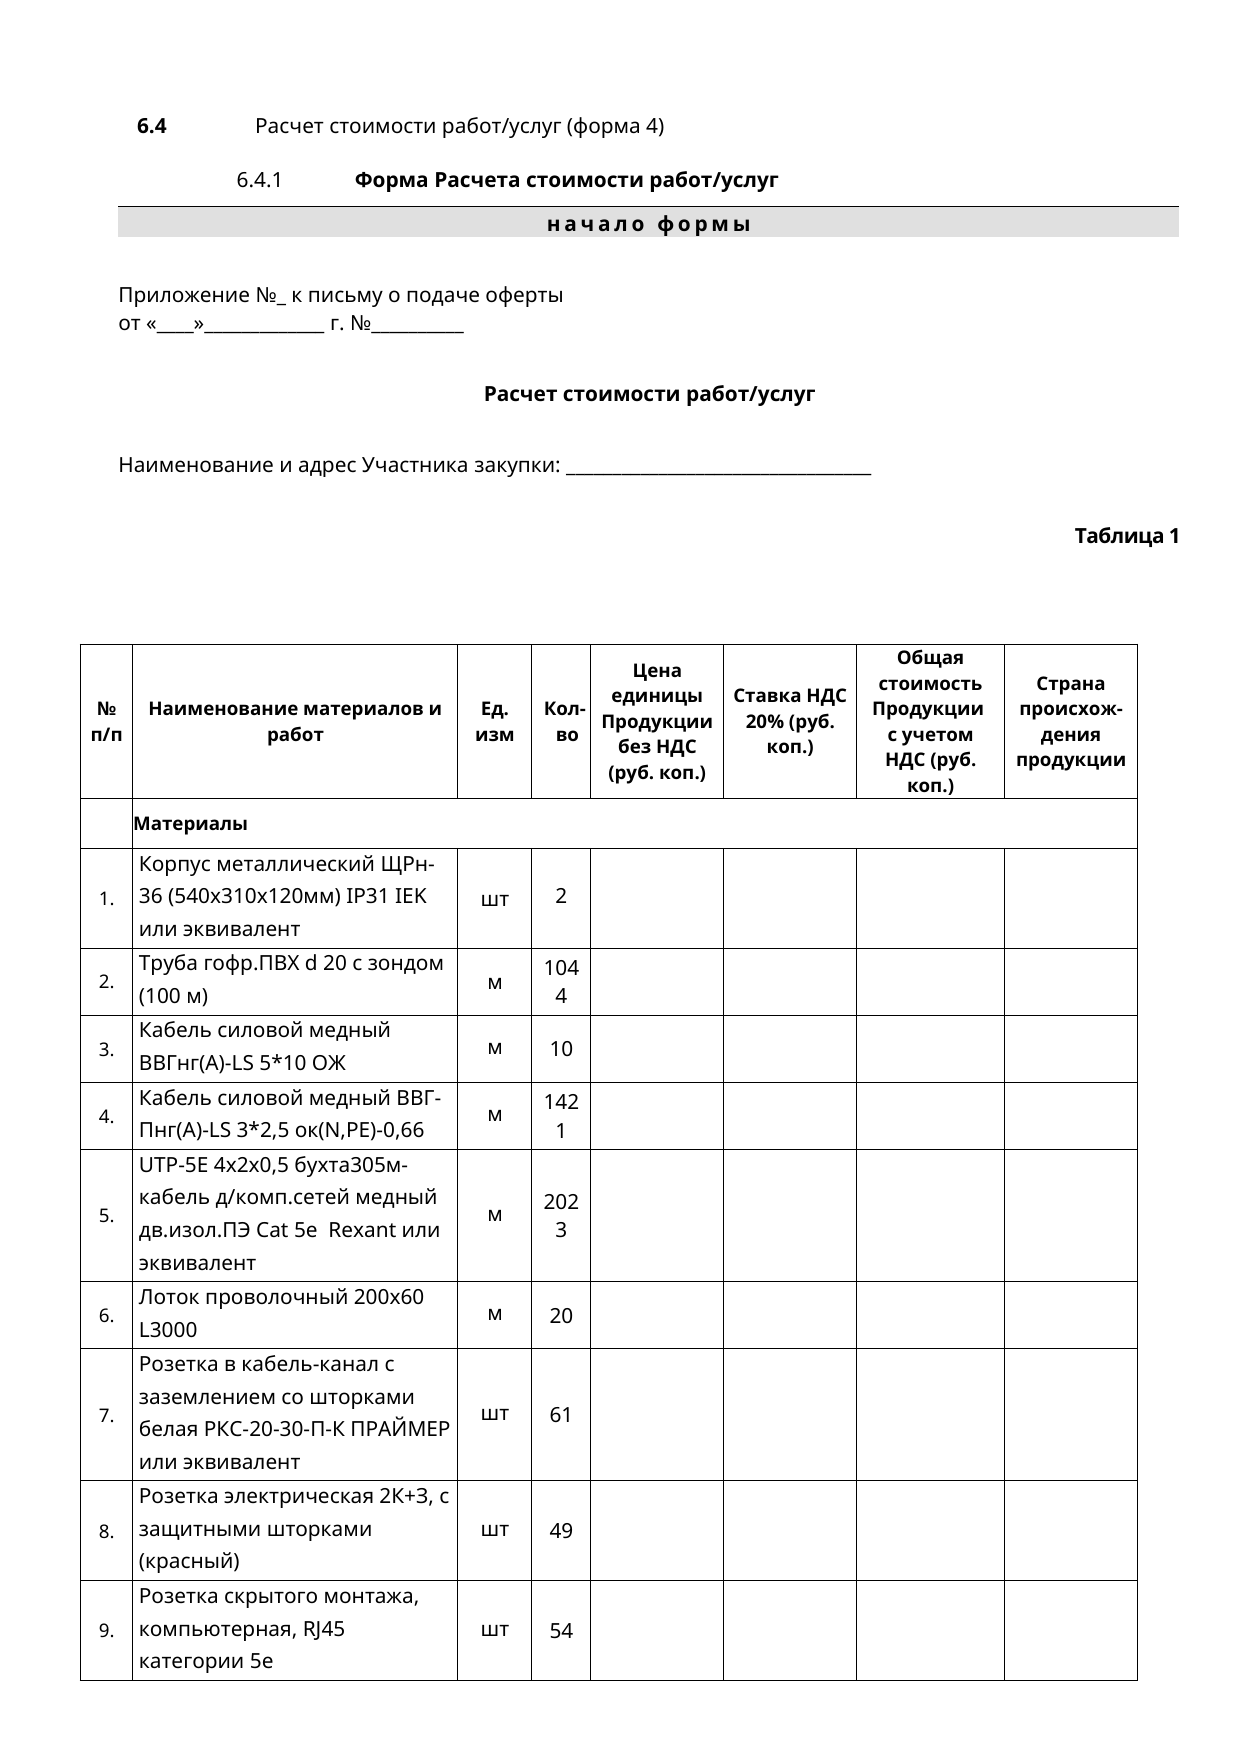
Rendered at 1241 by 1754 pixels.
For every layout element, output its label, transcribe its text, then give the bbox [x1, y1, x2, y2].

table_cell 3. [81, 1016, 132, 1082]
table_cell [1005, 1349, 1137, 1480]
table_cell [857, 1150, 1004, 1281]
table_cell [591, 1150, 723, 1281]
table_cell 2 [532, 849, 590, 947]
table_cell м [458, 1083, 531, 1149]
table_cell Корпус металлический ЩРн-36 (540х310х120мм) IP31 IEK или эквивалент [133, 849, 457, 947]
table_header Кол-во [532, 645, 590, 798]
table_cell м [458, 949, 531, 1014]
table_cell [591, 1581, 723, 1680]
table_cell 1421 [532, 1083, 590, 1149]
table_cell [724, 1349, 856, 1480]
table_cell Розетка в кабель-канал с заземлением со шторками белая РКС-20-30-П-К ПРАЙМЕР или эквивалент [133, 1349, 457, 1480]
table_cell Труба гофр.ПВХ d 20 с зондом (100 м) [133, 949, 457, 1014]
table_header Наименование материалов и работ [133, 645, 457, 798]
table_cell 1. [81, 849, 132, 947]
table_cell [724, 1150, 856, 1281]
table_cell UTP-5E 4х2х0,5 бухта305м-кабель д/комп.сетей медный дв.изол.ПЭ Cat 5е Rexant или эквивалент [133, 1150, 457, 1281]
table_cell м [458, 1016, 531, 1082]
table_cell [1005, 1481, 1137, 1580]
table_header Цена единицы Продукции без НДС (руб. коп.) [591, 645, 723, 798]
table_cell [591, 1016, 723, 1082]
table_cell 1044 [532, 949, 590, 1014]
table_cell 7. [81, 1349, 132, 1480]
table_cell [591, 849, 723, 947]
table_header Ставка НДС 20% (руб. коп.) [724, 645, 856, 798]
table_cell Лоток проволочный 200х60 L3000 [133, 1282, 457, 1348]
table_cell [857, 1282, 1004, 1348]
table_cell шт [458, 1481, 531, 1580]
text Таблица 1 [118, 521, 1181, 550]
table_cell м [458, 1282, 531, 1348]
table_cell [724, 1016, 856, 1082]
table_header № п/п [81, 645, 132, 798]
table_cell [724, 1481, 856, 1580]
table_cell шт [458, 1581, 531, 1680]
table_cell [591, 1083, 723, 1149]
table_cell Материалы [133, 799, 1137, 848]
table_cell [591, 1481, 723, 1580]
table_cell 9. [81, 1581, 132, 1680]
list Форма Расчета стоимости работ/услуг [236, 165, 1181, 193]
table_header Ед. изм [458, 645, 531, 798]
table_cell [724, 849, 856, 947]
table_cell [724, 1282, 856, 1348]
text Наименование и адрес Участника закупки: _________________________________ [118, 450, 1181, 479]
table_cell [724, 1581, 856, 1680]
table_cell 49 [532, 1481, 590, 1580]
table_cell [1005, 1083, 1137, 1149]
table_cell 10 [532, 1016, 590, 1082]
table_cell [1005, 1581, 1137, 1680]
table_cell 2. [81, 949, 132, 1014]
table_cell Кабель силовой медный ВВГ-Пнг(A)-LS 3*2,5 ок(N,PE)-0,66 [133, 1083, 457, 1149]
table_cell Кабель силовой медный ВВГнг(A)-LS 5*10 ОЖ [133, 1016, 457, 1082]
table_cell [81, 799, 132, 848]
table_cell Розетка скрытого монтажа, компьютерная, RJ45 категории 5e [133, 1581, 457, 1680]
table_cell [857, 849, 1004, 947]
table_cell шт [458, 849, 531, 947]
table_cell [1005, 1016, 1137, 1082]
table_header Общая стоимость Продукции с учетом НДС (руб. коп.) [857, 645, 1004, 798]
table_cell 5. [81, 1150, 132, 1281]
table_cell [857, 949, 1004, 1014]
table_cell [1005, 849, 1137, 947]
text Расчет стоимости работ/услуг [118, 379, 1181, 408]
table_cell [1005, 1282, 1137, 1348]
table_cell [857, 1083, 1004, 1149]
table_cell 8. [81, 1481, 132, 1580]
table_cell [857, 1481, 1004, 1580]
subtitle Расчет стоимости работ/услуг (форма 4) [137, 111, 1181, 140]
table_cell 61 [532, 1349, 590, 1480]
text начало формы [118, 207, 1179, 237]
table_cell [591, 949, 723, 1014]
table_cell 54 [532, 1581, 590, 1680]
table_header Страна происхож-дения продукции [1005, 645, 1137, 798]
table_cell [591, 1349, 723, 1480]
table_cell 2023 [532, 1150, 590, 1281]
table_cell [1005, 949, 1137, 1014]
table_cell [724, 949, 856, 1014]
table_cell Розетка электрическая 2К+З, с защитными шторками (красный) [133, 1481, 457, 1580]
table_cell м [458, 1150, 531, 1281]
table_cell 6. [81, 1282, 132, 1348]
table_cell [857, 1581, 1004, 1680]
table_cell [724, 1083, 856, 1149]
table_cell шт [458, 1349, 531, 1480]
table_cell 4. [81, 1083, 132, 1149]
table_cell [1005, 1150, 1137, 1281]
table_cell 20 [532, 1282, 590, 1348]
table_cell [857, 1349, 1004, 1480]
table_cell [857, 1016, 1004, 1082]
table_cell [591, 1282, 723, 1348]
text Приложение №_ к письму о подаче оферты от «____»_____________ г. №__________ [118, 280, 1181, 337]
